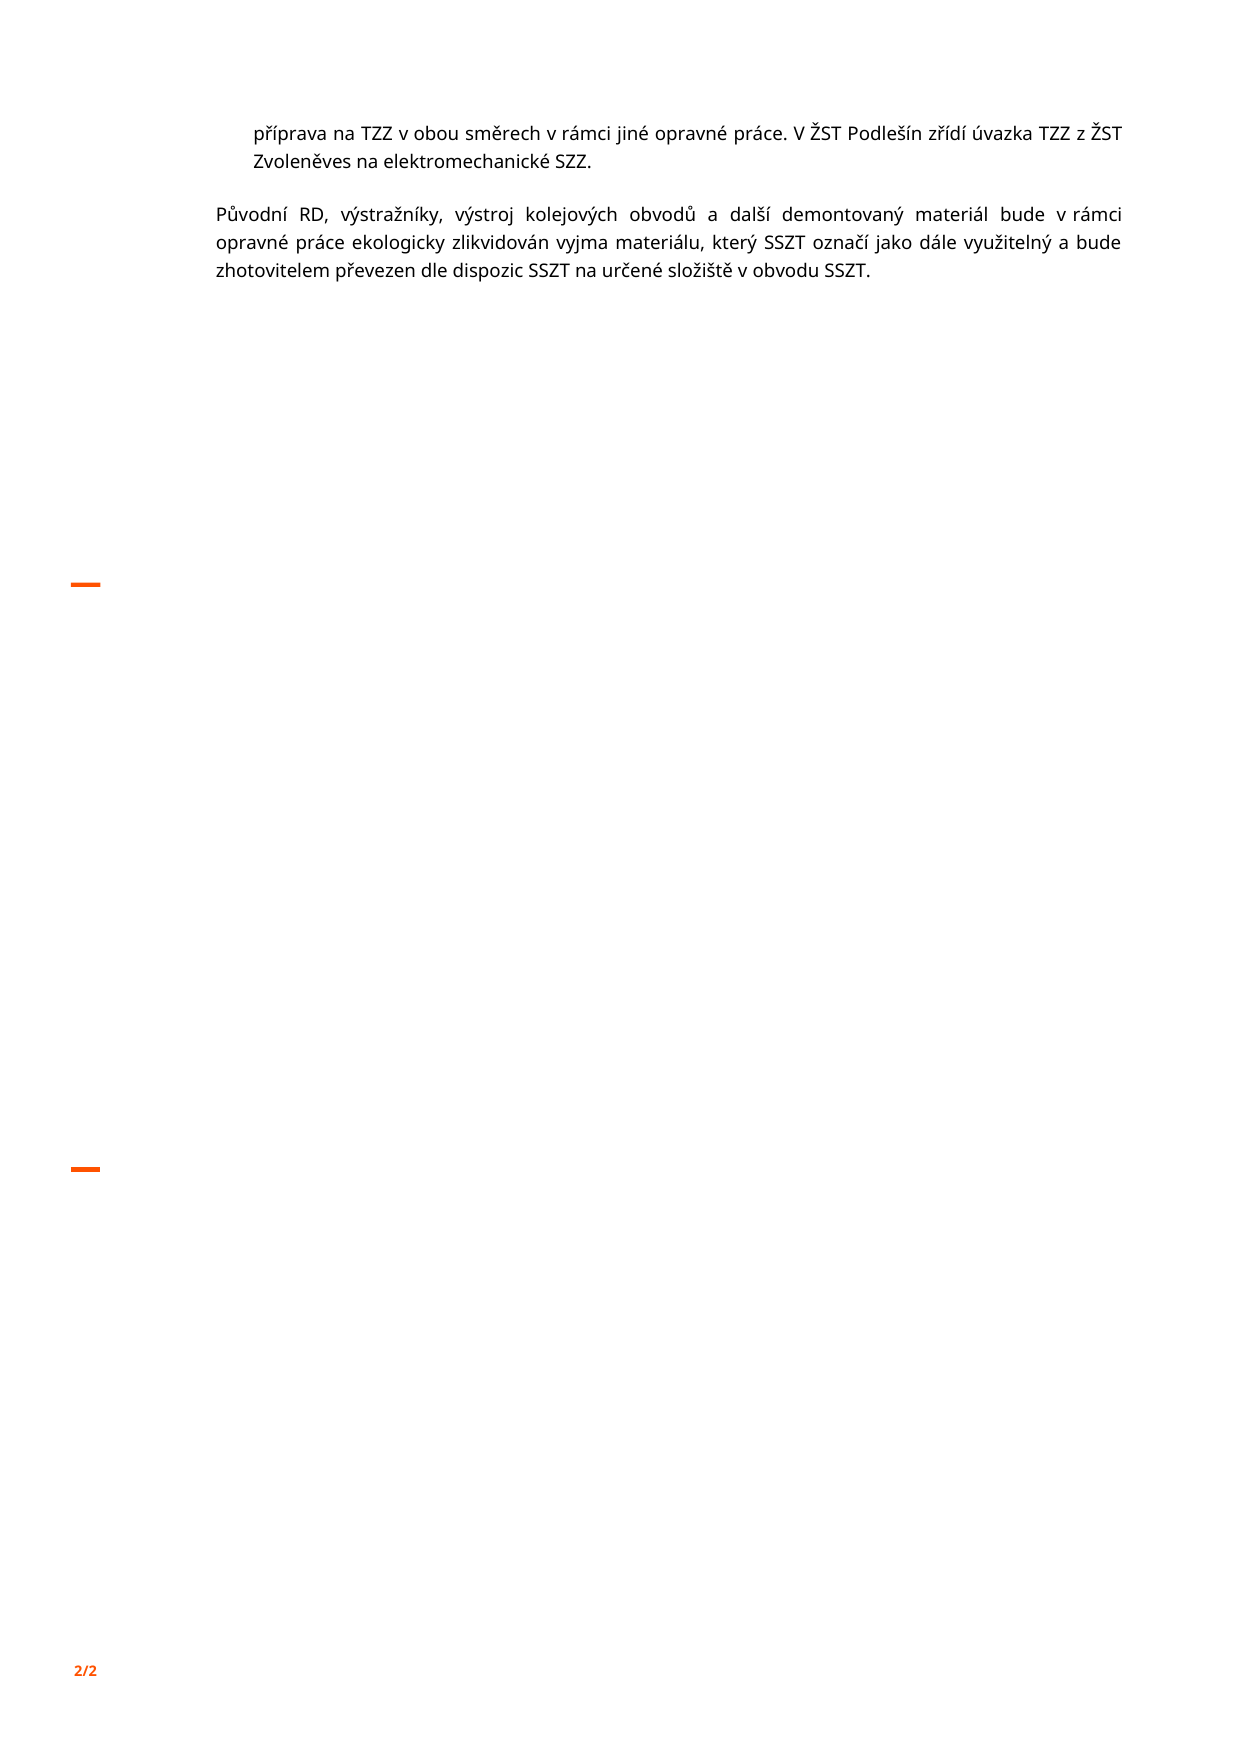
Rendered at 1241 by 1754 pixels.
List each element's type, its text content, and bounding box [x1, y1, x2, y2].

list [253, 121, 1122, 174]
text Původní RD, výstražníky, výstroj kolejových obvodů a další demontovaný materiál bude v rámci opravné práce ekologicky zlikvidován vyjma materiálu, který SSZT označí jako dále využitelný a bude zhotovitelem převezen dle dispozic SSZT na určené složiště v obvodu SSZT. [216, 202, 1122, 283]
